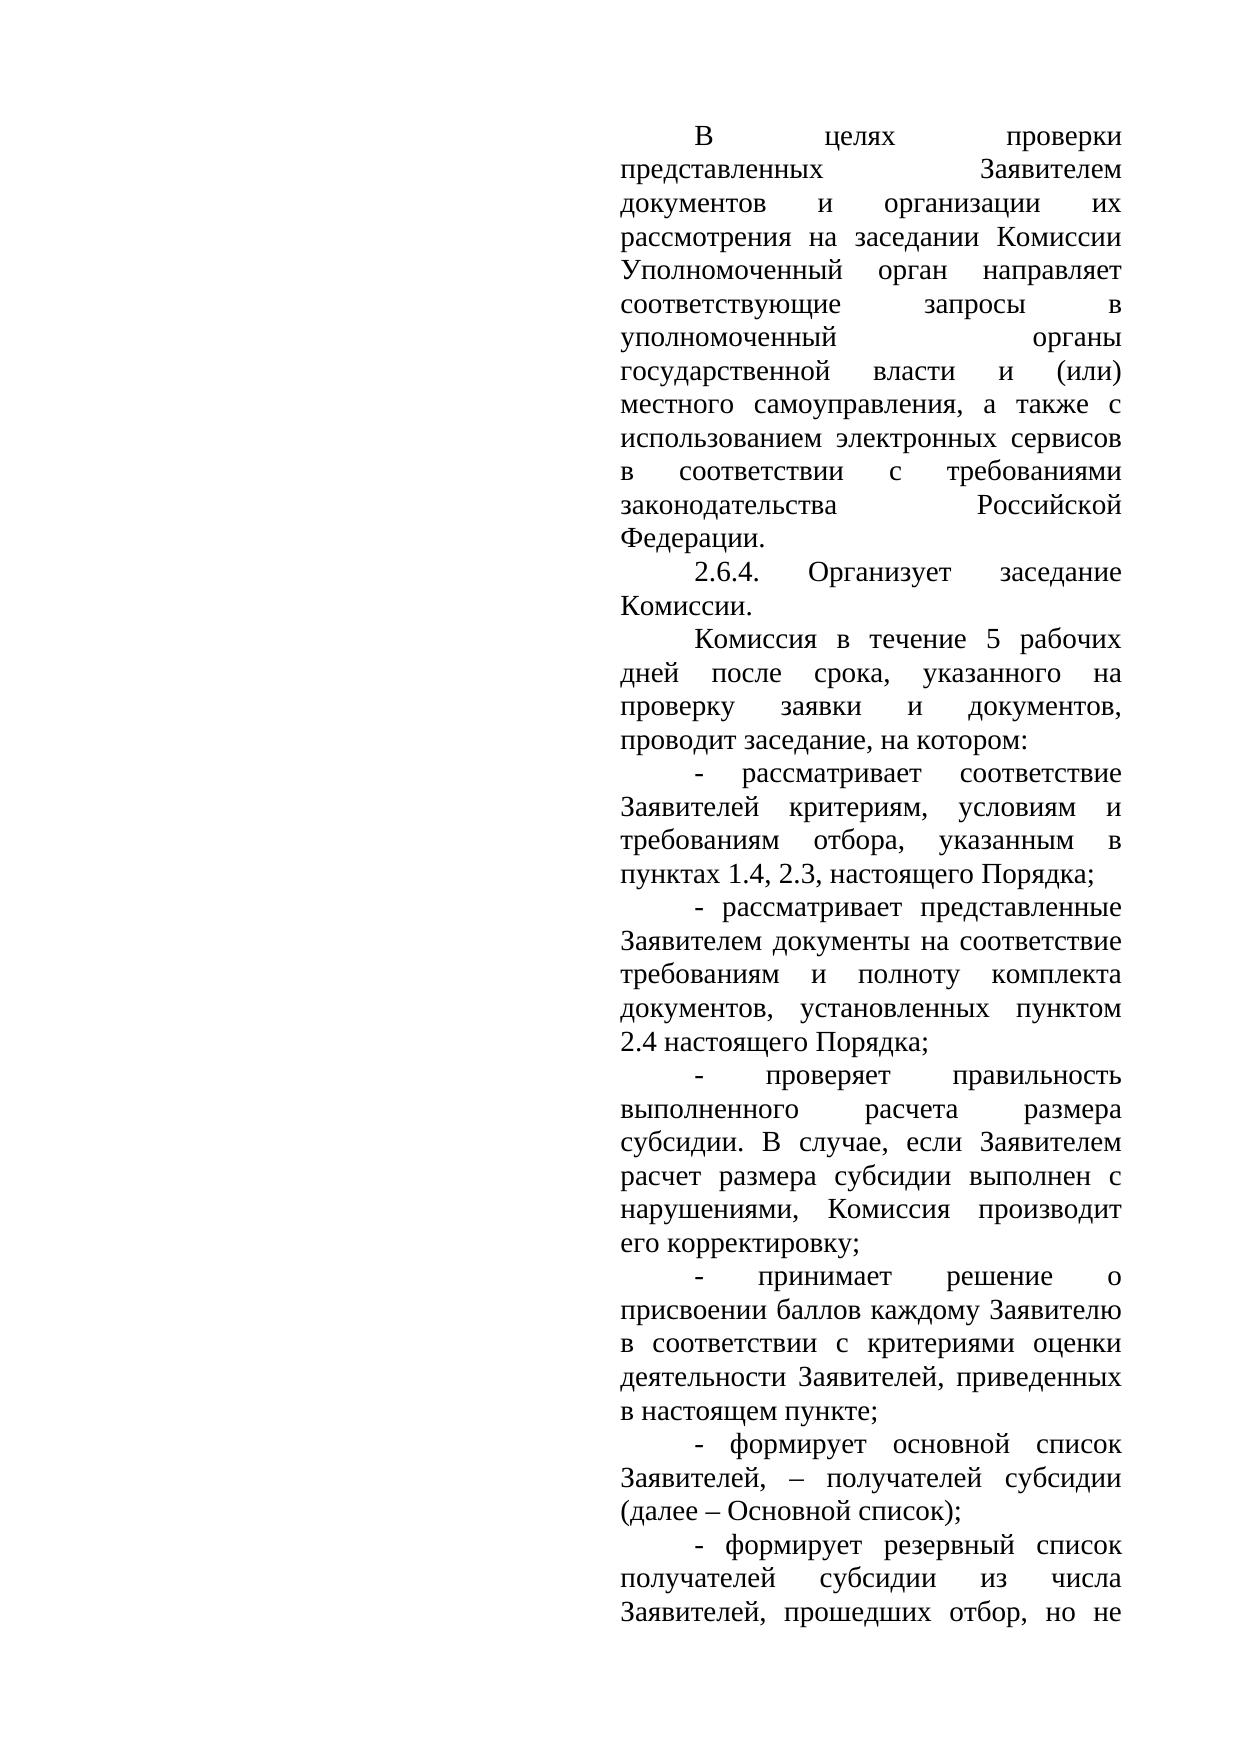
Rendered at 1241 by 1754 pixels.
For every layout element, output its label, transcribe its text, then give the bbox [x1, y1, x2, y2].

text Комиссия в течение 5 рабочих дней после срока, указанного на проверку заявки и документов, проводит заседание, на котором: [620, 621, 1122, 755]
text - проверяет правильность выполненного расчета размера субсидии. В случае, если Заявителем расчет размера субсидии выполнен с нарушениями, Комиссия производит его корректировку; [620, 1057, 1122, 1258]
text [620, 1527, 1122, 1627]
text - принимает решение о присвоении баллов каждому Заявителю в соответствии с критериями оценки деятельности Заявителей, приведенных в настоящем пункте; [620, 1258, 1122, 1426]
text - рассматривает соответствие Заявителей критериям, условиям и требованиям отбора, указанным в пунктах 1.4, 2.3, настоящего Порядка; [620, 755, 1122, 889]
text - рассматривает представленные Заявителем документы на соответствие требованиям и полноту комплекта документов, установленных пунктом 2.4 настоящего Порядка; [620, 889, 1122, 1057]
text - формирует основной список Заявителей, – получателей субсидии (далее – Основной список); [620, 1426, 1122, 1527]
text В целях проверки представленных Заявителем документов и организации их рассмотрения на заседании Комиссии Уполномоченный орган направляет соответствующие запросы в уполномоченный органы государственной власти и (или) местного самоуправления, а также с использованием электронных сервисов в соответствии с требованиями законодательства Российской Федерации. [620, 118, 1122, 554]
text 2.6.4. Организует заседание Комиссии. [620, 554, 1122, 621]
